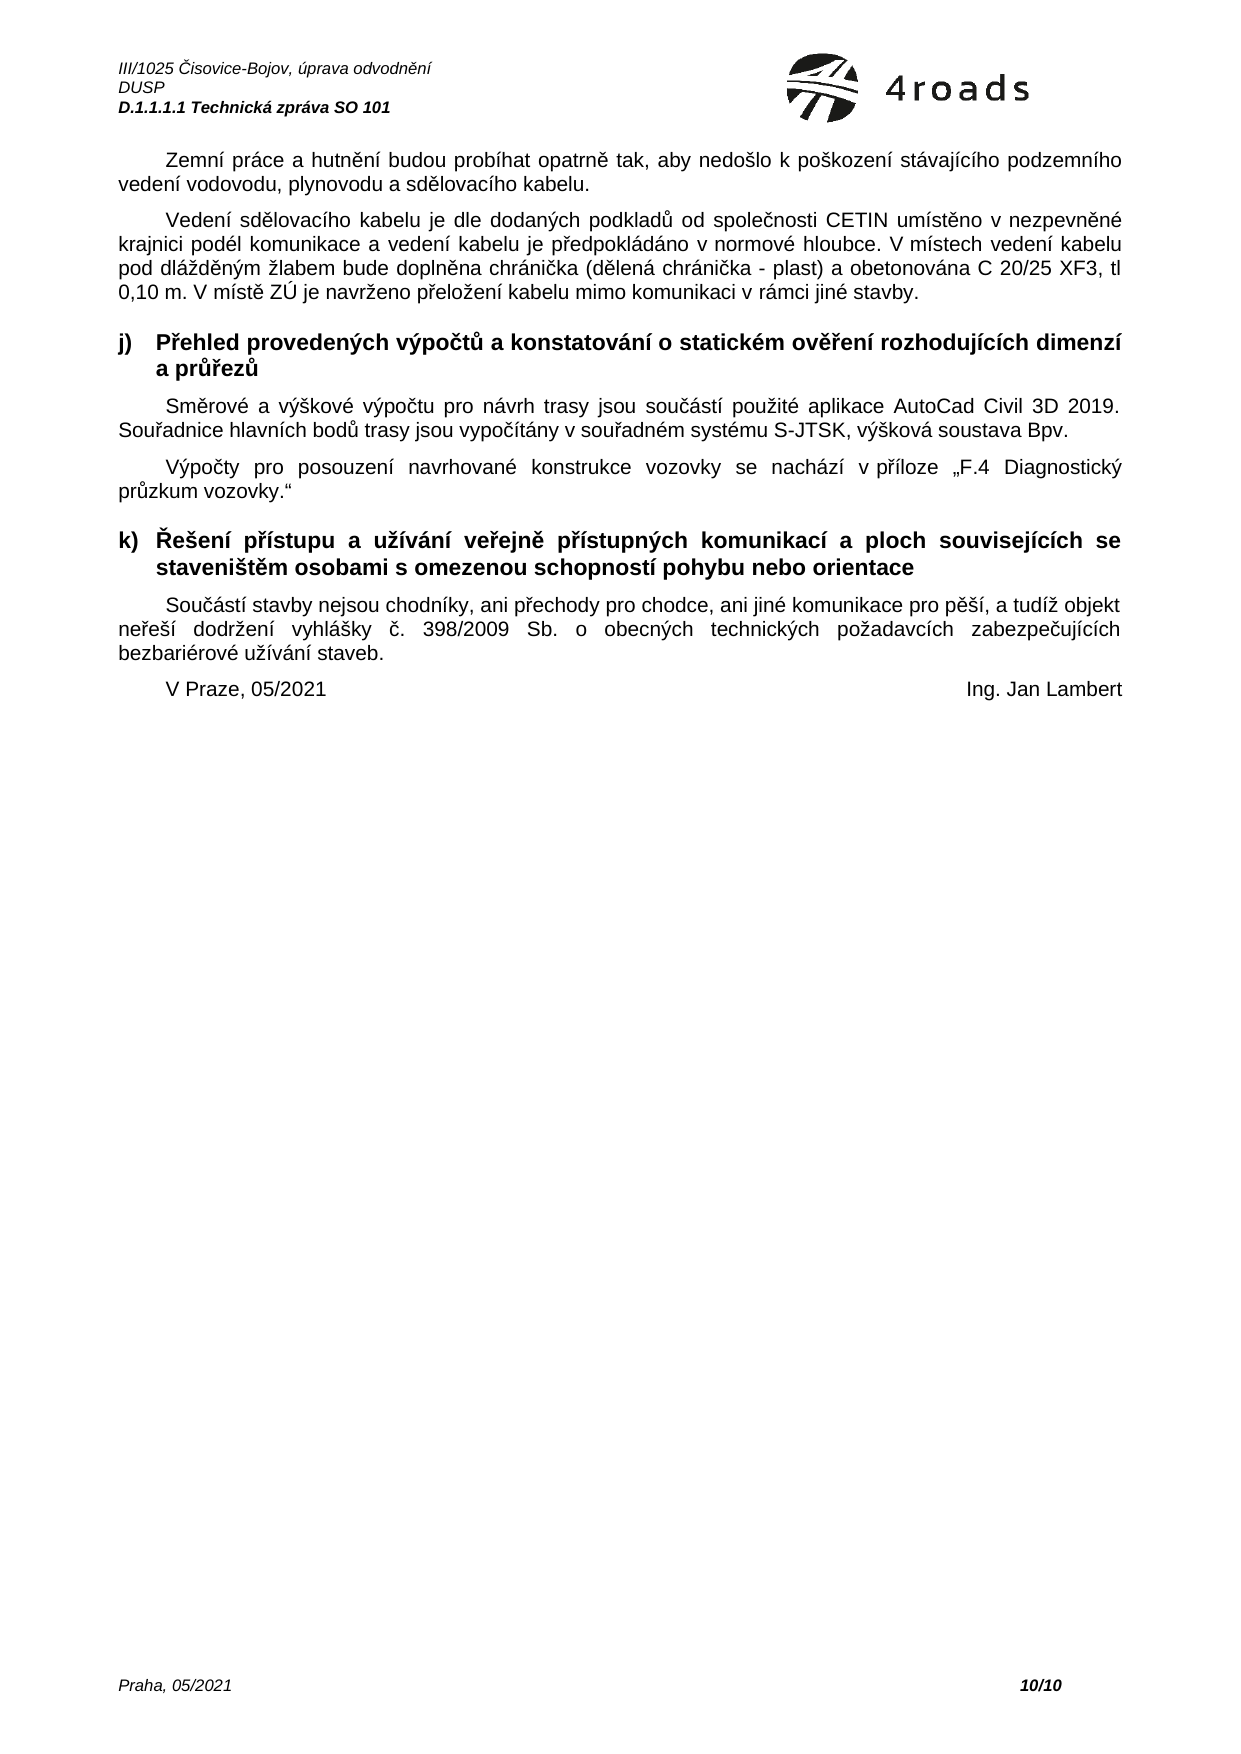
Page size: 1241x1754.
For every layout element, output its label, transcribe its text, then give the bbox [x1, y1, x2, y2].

text Zemní práce a hutnění budou probíhat opatrně tak, aby nedošlo k poškození stávajícího podzemního vedení vodovodu, plynovodu a sdělovacího kabelu. [118, 148, 1122, 196]
text Směrové a výškové výpočtu pro návrh trasy jsou součástí použité aplikace AutoCad Civil 3D 2019. Souřadnice hlavních bodů trasy jsou vypočítány v souřadném systému S-JTSK, výšková soustava Bpv. [118, 394, 1122, 442]
text Přehled provedených výpočtů a konstatování o statickém ověření rozhodujících dimenzí a průřezů [118, 329, 1122, 382]
text Vedení sdělovacího kabelu je dle dodaných podkladů od společnosti CETIN umístěno v nezpevněné krajnici podél komunikace a vedení kabelu je předpokládáno v normové hloubce. V místech vedení kabelu pod dlážděným žlabem bude doplněna chránička (dělená chránička - plast) a obetonována C 20/25 XF3, tl 0,10 m. V místě ZÚ je navrženo přeložení kabelu mimo komunikaci v rámci jiné stavby. [118, 208, 1122, 304]
text Výpočty pro posouzení navrhované konstrukce vozovky se nachází v příloze „F.4 Diagnostický průzkum vozovky.“ [118, 454, 1122, 502]
text V Praze, 05/2021 Ing. Jan Lambert [118, 677, 1122, 701]
picture [776, 43, 1043, 136]
text Řešení přístupu a užívání veřejně přístupných komunikací a ploch souvisejících se staveništěm osobami s omezenou schopností pohybu nebo orientace [118, 527, 1122, 580]
text Součástí stavby nejsou chodníky, ani přechody pro chodce, ani jiné komunikace pro pěší, a tudíž objekt neřeší dodržení vyhlášky č. 398/2009 Sb. o obecných technických požadavcích zabezpečujících bezbariérové užívání staveb. [118, 593, 1122, 664]
